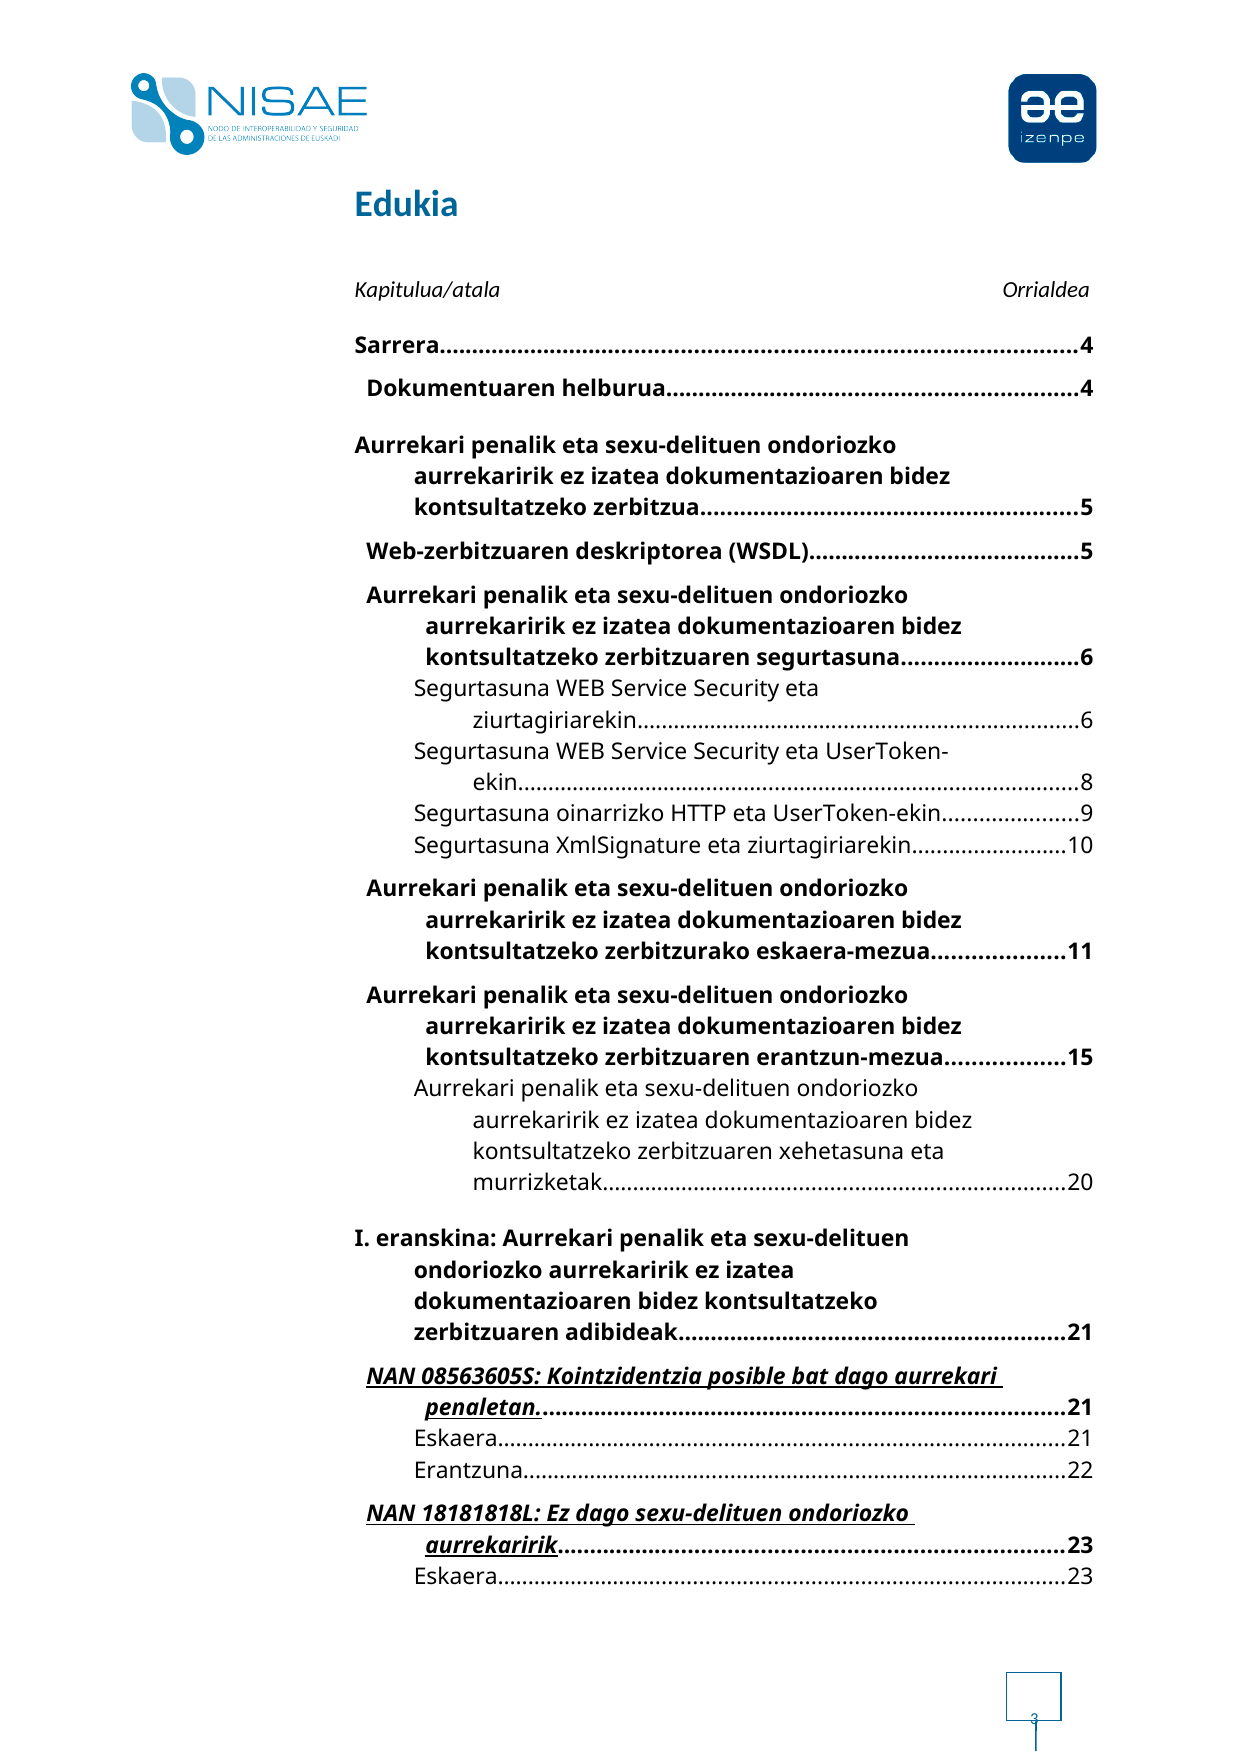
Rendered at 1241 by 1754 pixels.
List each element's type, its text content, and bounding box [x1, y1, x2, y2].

text Sarrera 4 [354, 328, 1007, 360]
text NAN 08563605S: Kointzidentzia posible bat dago aurrekari penaletan. 21 [366, 1360, 1010, 1422]
text Edukia [177, 180, 1063, 226]
picture [181, 131, 193, 143]
picture [139, 81, 148, 90]
text Aurrekari penalik eta sexu-delituen ondoriozko aurrekaririk ez izatea dokumentazioaren bidez kontsultatzeko zerbitzuaren segurtasuna 6 [366, 578, 1010, 672]
text Segurtasuna XmlSignature eta ziurtagiriarekin 10 [413, 828, 988, 860]
text Aurrekari penalik eta sexu-delituen ondoriozko aurrekaririk ez izatea dokumentazioaren bidez kontsultatzeko zerbitzua 5 [354, 428, 1007, 522]
text Web-zerbitzuaren deskriptorea (WSDL) 5 [366, 535, 1010, 566]
picture [1007, 74, 1097, 163]
text I. eranskina: Aurrekari penalik eta sexu-delituen ondoriozko aurrekaririk ez izatea dokumentazioaren bidez kontsultatzeko zerbitzuaren adibideak 21 [354, 1222, 1007, 1347]
text Aurrekari penalik eta sexu-delituen ondoriozko aurrekaririk ez izatea dokumentazioaren bidez kontsultatzeko zerbitzurako eskaera-mezua 11 [366, 872, 1010, 966]
picture [149, 73, 386, 155]
text Dokumentuaren helburua 4 [366, 372, 1010, 403]
text Segurtasuna WEB Service Security eta ziurtagiriarekin 6 [413, 672, 988, 735]
text Segurtasuna WEB Service Security eta UserToken-ekin 8 [413, 735, 988, 797]
text Aurrekari penalik eta sexu-delituen ondoriozko aurrekaririk ez izatea dokumentazioaren bidez kontsultatzeko zerbitzuaren erantzun-mezua 15 [366, 978, 1010, 1072]
picture [118, 73, 180, 155]
text Segurtasuna oinarrizko HTTP eta UserToken-ekin 9 [413, 797, 988, 828]
text Eskaera 23 [413, 1560, 988, 1591]
text Erantzuna 22 [413, 1453, 988, 1485]
text Eskaera 21 [413, 1422, 988, 1453]
text Kapitulua/atala Orrialdea [354, 276, 1063, 303]
text NAN 18181818L: Ez dago sexu-delituen ondoriozko aurrekaririk 23 [366, 1497, 1010, 1560]
text Aurrekari penalik eta sexu-delituen ondoriozko aurrekaririk ez izatea dokumentazioaren bidez kontsultatzeko zerbitzuaren xehetasuna eta murrizketak 20 [413, 1072, 988, 1197]
